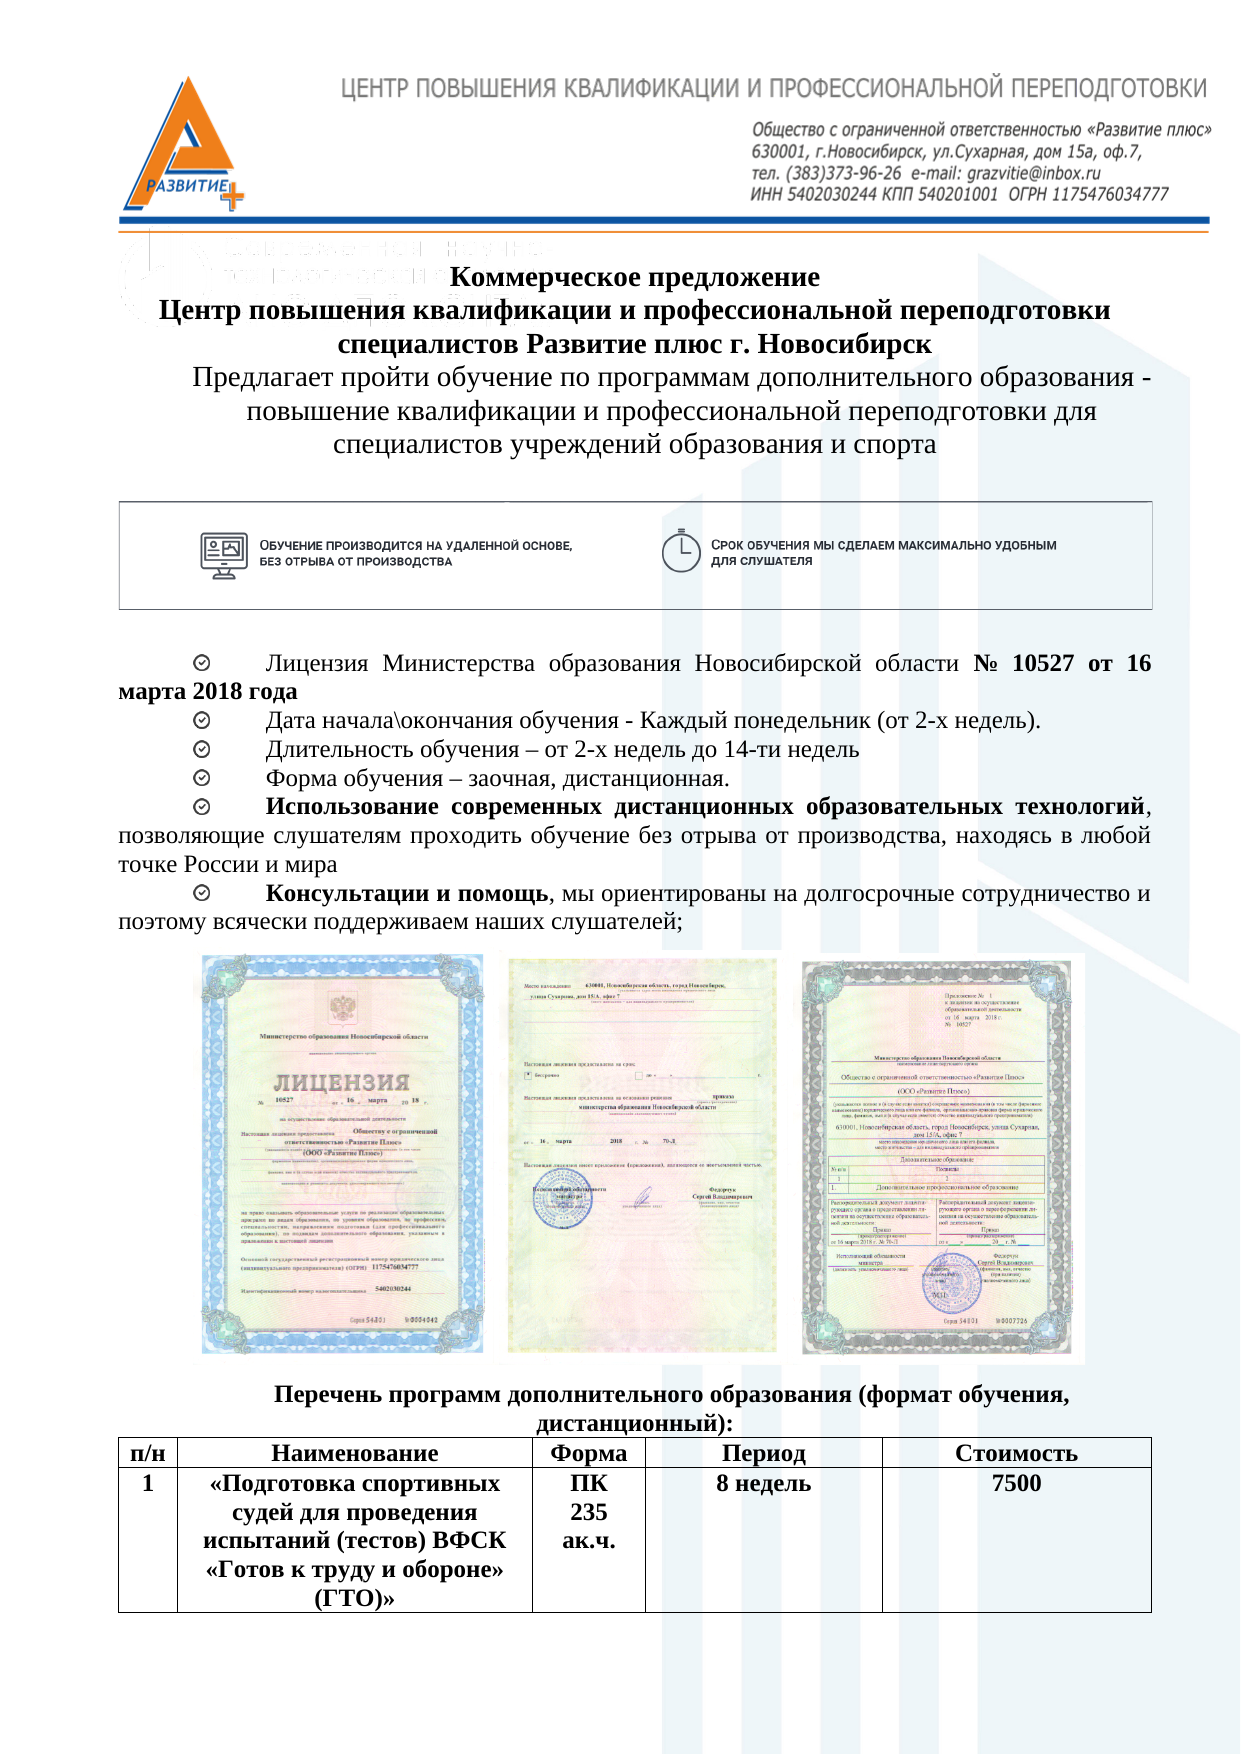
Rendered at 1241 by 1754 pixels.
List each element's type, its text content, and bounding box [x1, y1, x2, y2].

text Газетный пер., 3-5 стр.1 [118, 239, 1152, 259]
list Консультации и помощь, мы ориентированы на долгосрочные сотрудничество и поэтому всячески поддерживаем наших слушателей; [118, 878, 1152, 935]
text Предлагает пройти обучение по программам дополнительного образования - [118, 359, 1152, 393]
picture [0, 0, 1241, 1754]
table_header Форма [533, 1438, 645, 1467]
table_header п/н [119, 1438, 177, 1467]
text повышение квалификации и профессиональной переподготовки для специалистов учреждений образования и спорта [118, 393, 1152, 460]
text Центр повышения квалификации и профессиональной переподготовки специалистов Развитие плюс г. Новосибирск [118, 292, 1152, 359]
text Перечень программ дополнительного образования (формат обучения, дистанционный): [118, 1379, 1152, 1437]
table_cell 7500 [883, 1468, 1151, 1612]
table_header Стоимость [883, 1438, 1151, 1467]
text Коммерческое предложение [118, 259, 1152, 292]
table_cell 8 недель [646, 1468, 882, 1612]
table_cell «Подготовка спортивных судей для проведения испытаний (тестов) ВФСК «Готов к труду и обороне» (ГТО)» [178, 1468, 532, 1612]
table_header Период [646, 1438, 882, 1467]
list Длительность обучения – от 2-х недель до 14-ти недель [118, 734, 1152, 763]
list Лицензия Министерства образования Новосибирской области № 10527 от 16 марта 2018 года [118, 648, 1152, 705]
table_cell 1 [119, 1468, 177, 1612]
table_cell ПК 235 ак.ч. [533, 1468, 645, 1612]
list Форма обучения – заочная, дистанционная. [118, 763, 1152, 791]
list Дата начала\окончания обучения - Каждый понедельник (от 2-х недель). [118, 705, 1152, 734]
list Использование современных дистанционных образовательных технологий, позволяющие слушателям проходить обучение без отрыва от производства, находясь в любой точке России и мира [118, 791, 1152, 878]
table_header Наименование [178, 1438, 532, 1467]
